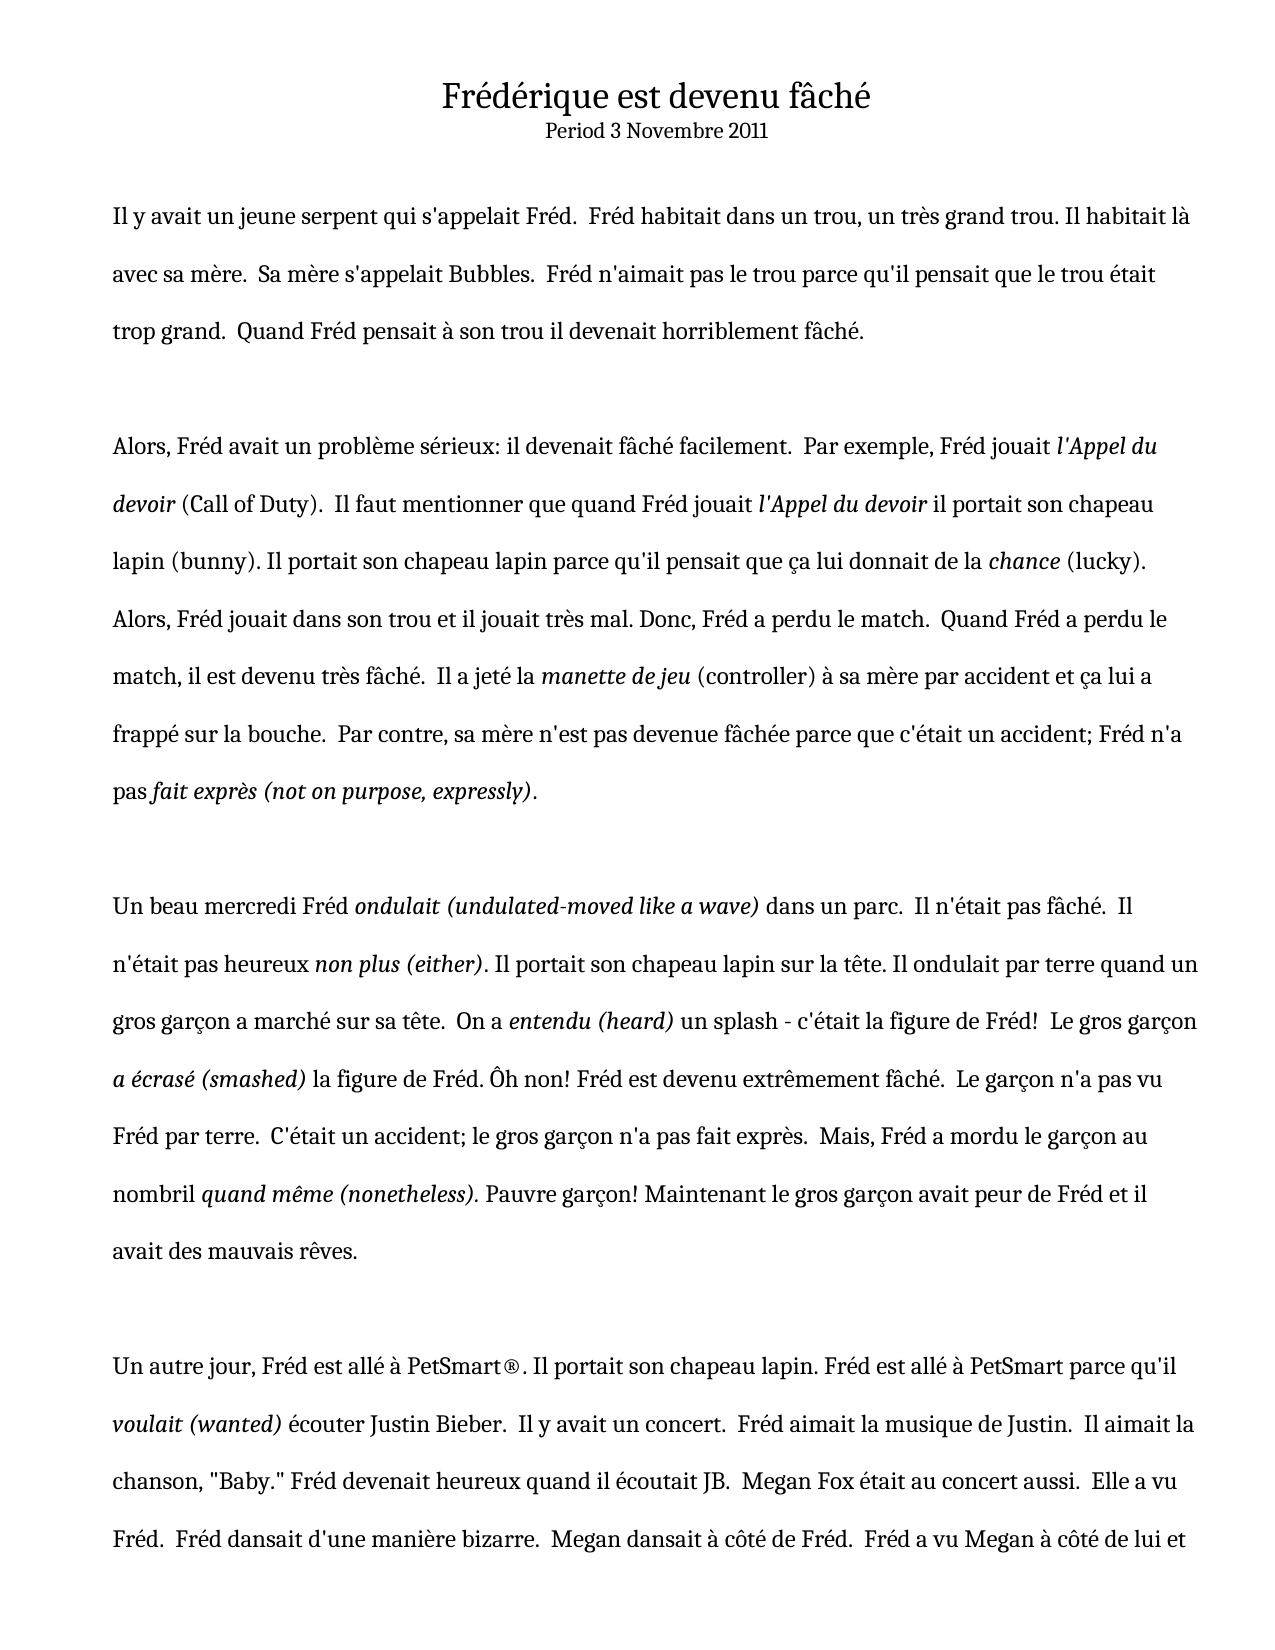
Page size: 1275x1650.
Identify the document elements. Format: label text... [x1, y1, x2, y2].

text Period 3 Novembre 2011 [112, 118, 1200, 144]
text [112, 1352, 1200, 1553]
text Frédérique est devenu fâché [112, 75, 1200, 118]
text Un beau mercredi Fréd ondulait (undulated-moved like a wave) dans un parc. Il n'était pas fâché. Il n'était pas heureux non plus (either). Il portait son chapeau lapin sur la tête. Il ondulait par terre quand un gros garçon a marché sur sa tête. On a entendu (heard) un splash - c'était la figure de Fréd! Le gros garçon a écrasé (smashed) la figure de Fréd. Ôh non! Fréd est devenu extrêmement fâché. Le garçon n'a pas vu Fréd par terre. C'était un accident; le gros garçon n'a pas fait exprès. Mais, Fréd a mordu le garçon au nombril quand même (nonetheless). Pauvre garçon! Maintenant le gros garçon avait peur de Fréd et il avait des mauvais rêves. [112, 892, 1200, 1266]
text Il y avait un jeune serpent qui s'appelait Fréd. Fréd habitait dans un trou, un très grand trou. Il habitait là avec sa mère. Sa mère s'appelait Bubbles. Fréd n'aimait pas le trou parce qu'il pensait que le trou était trop grand. Quand Fréd pensait à son trou il devenait horriblement fâché. [112, 202, 1200, 346]
text Alors, Fréd avait un problème sérieux: il devenait fâché facilement. Par exemple, Fréd jouait l'Appel du devoir (Call of Duty). Il faut mentionner que quand Fréd jouait l'Appel du devoir il portait son chapeau lapin (bunny). Il portait son chapeau lapin parce qu'il pensait que ça lui donnait de la chance (lucky). Alors, Fréd jouait dans son trou et il jouait très mal. Donc, Fréd a perdu le match. Quand Fréd a perdu le match, il est devenu très fâché. Il a jeté la manette de jeu (controller) à sa mère par accident et ça lui a frappé sur la bouche. Par contre, sa mère n'est pas devenue fâchée parce que c'était un accident; Fréd n'a pas fait exprès (not on purpose, expressly). [112, 432, 1200, 806]
